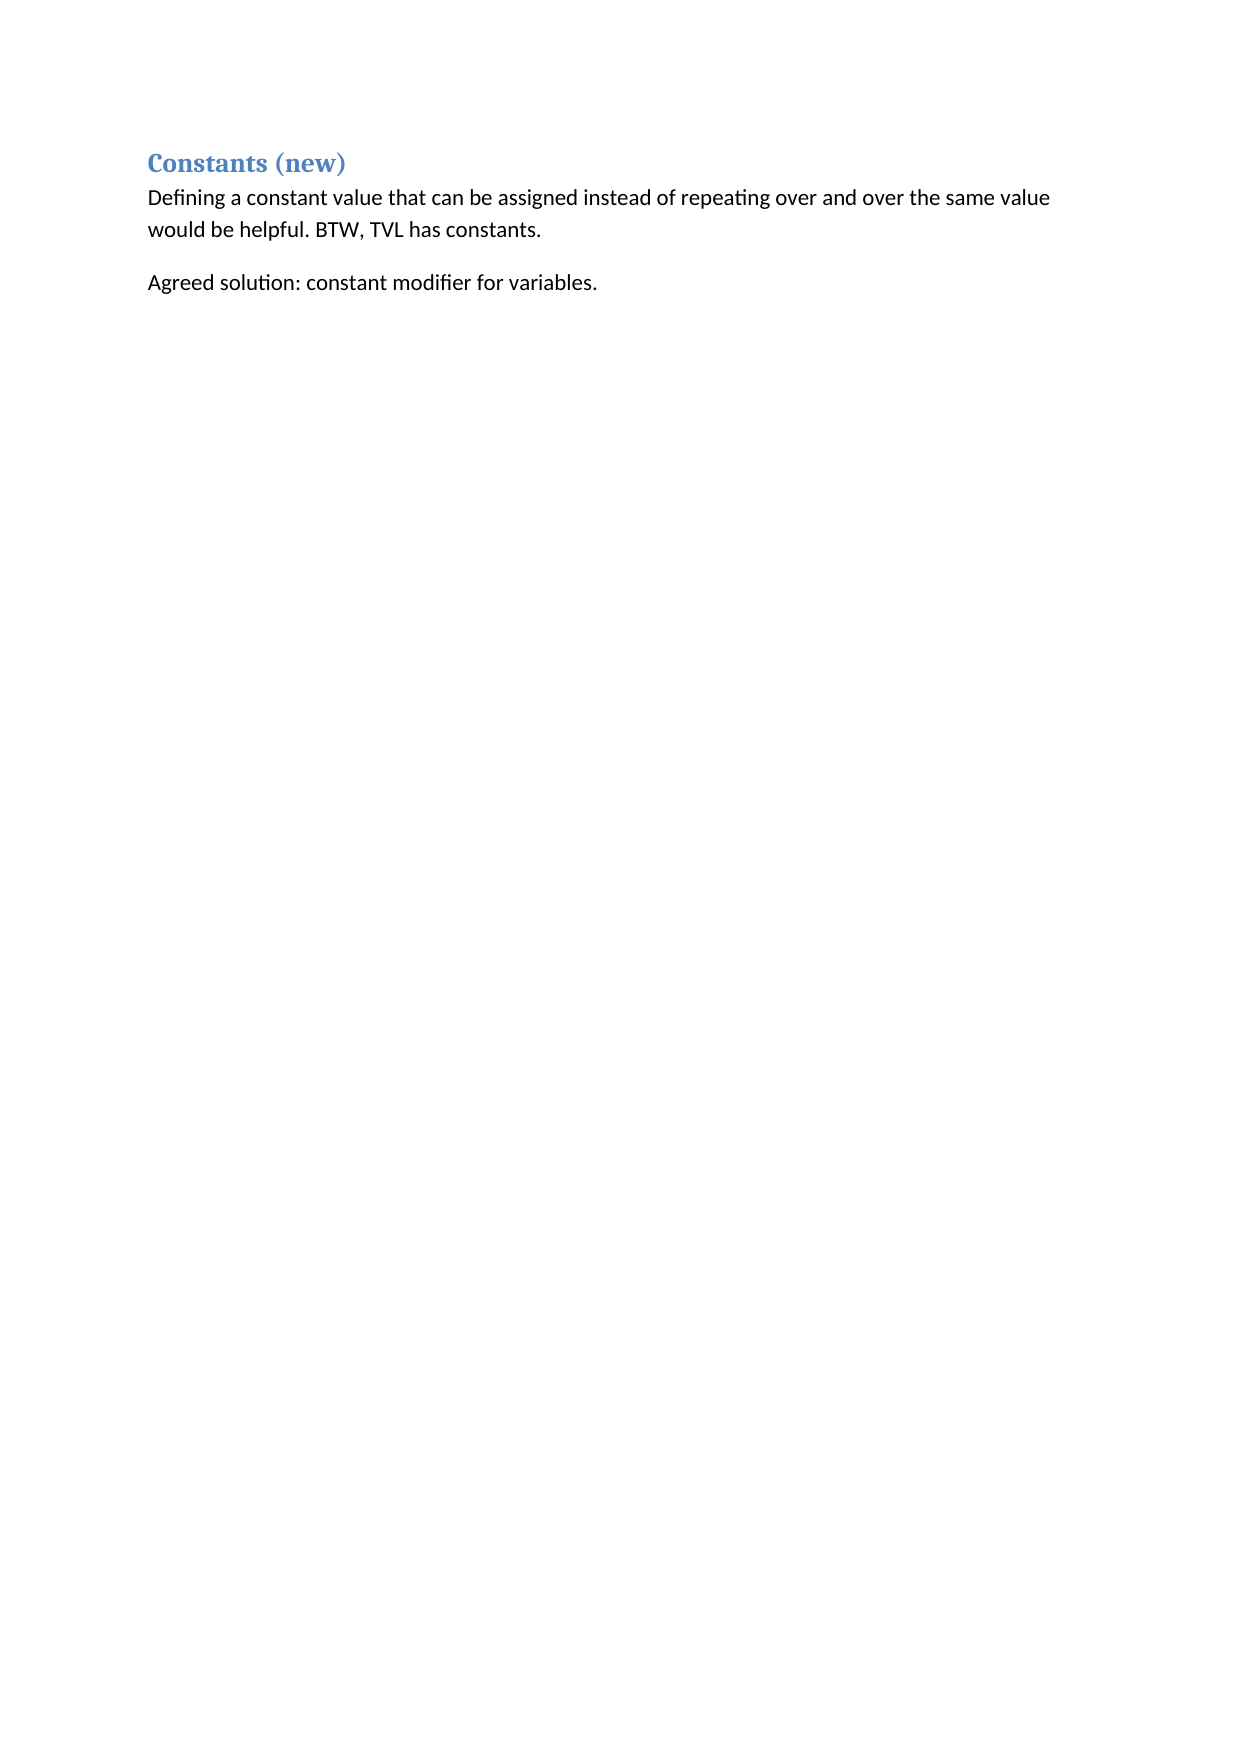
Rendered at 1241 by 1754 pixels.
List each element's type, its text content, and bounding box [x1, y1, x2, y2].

text Agreed solution: constant modifier for variables. [148, 268, 1093, 297]
subtitle Constants (new) [148, 148, 1093, 179]
text Defining a constant value that can be assigned instead of repeating over and over the same value would be helpful. BTW, TVL has constants. [148, 183, 1093, 243]
